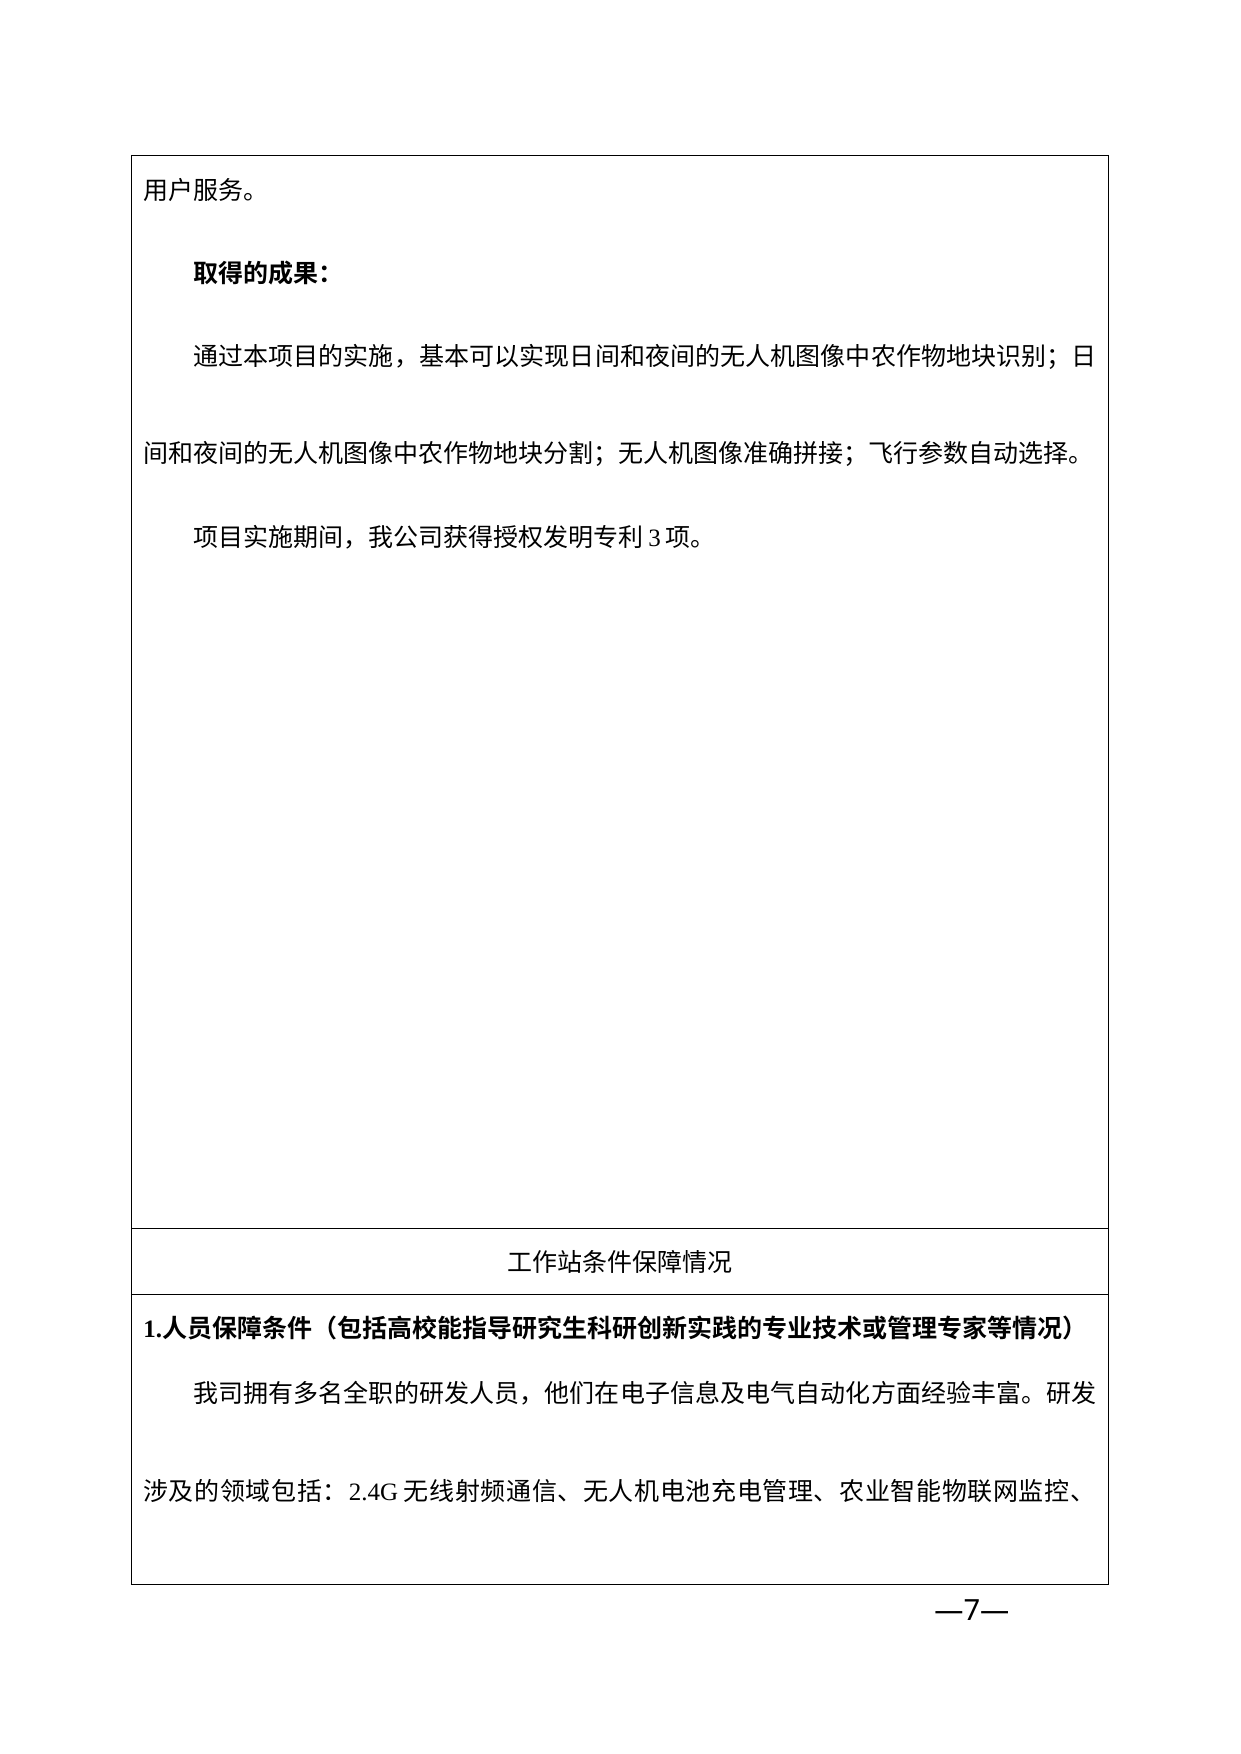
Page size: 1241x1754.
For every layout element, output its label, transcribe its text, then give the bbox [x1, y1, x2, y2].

table_cell 工作站条件保障情况 [132, 1229, 1108, 1293]
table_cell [132, 156, 1108, 1227]
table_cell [132, 1295, 1108, 1584]
